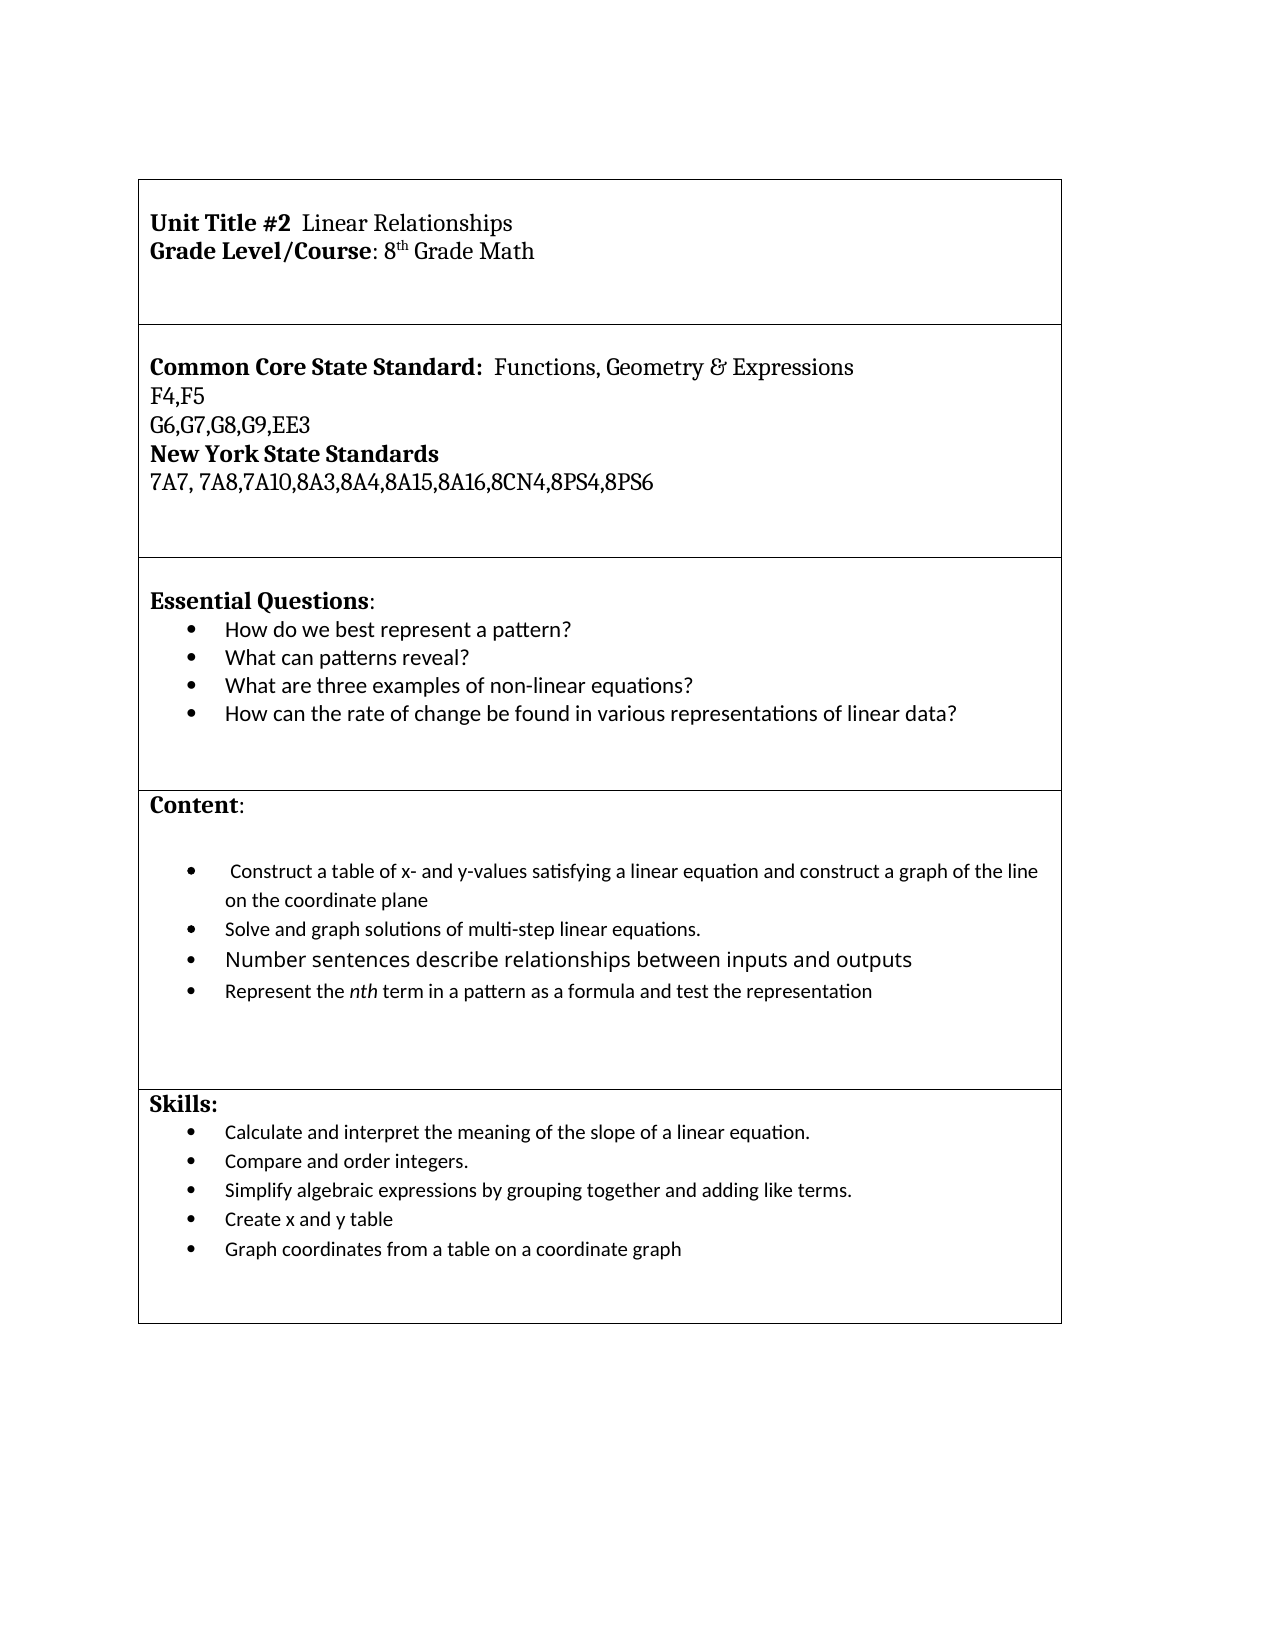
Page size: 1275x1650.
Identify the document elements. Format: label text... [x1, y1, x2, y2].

table_cell Standard: Functions, Geometry & Expressions F4,F5 G6,G7,G8,G9,EE3 Standards 7A7, 7A8,7A10,8A3,8A4,8A15,8A16,8CN4,8PS4,8PS6 [139, 325, 1061, 557]
table_header Unit Title #2 Linear Relationships Grade Level/Course: 8th Grade Math [139, 180, 1061, 323]
table_cell Skills: Calculate and interpret the meaning of the slope of a linear equation. Compare and order integers. Simplify algebraic expressions by grouping together and adding like terms. Create x and y table Graph coordinates from a table on a coordinate graph [139, 1090, 1061, 1323]
table_cell Essential Questions: How do we best represent a pattern? What can patterns reveal? What are three examples of non-linear equations? How can the rate of change be found in various representations of linear data? [139, 558, 1061, 790]
table_cell Content: Construct a table of x- and y-values satisfying a linear equation and construct a graph of the line on the coordinate plane Solve and graph solutions of multi-step linear equations. Number sentences describe relationships between inputs and outputs Represent the nth term in a pattern as a formula and test the representation [139, 791, 1061, 1089]
